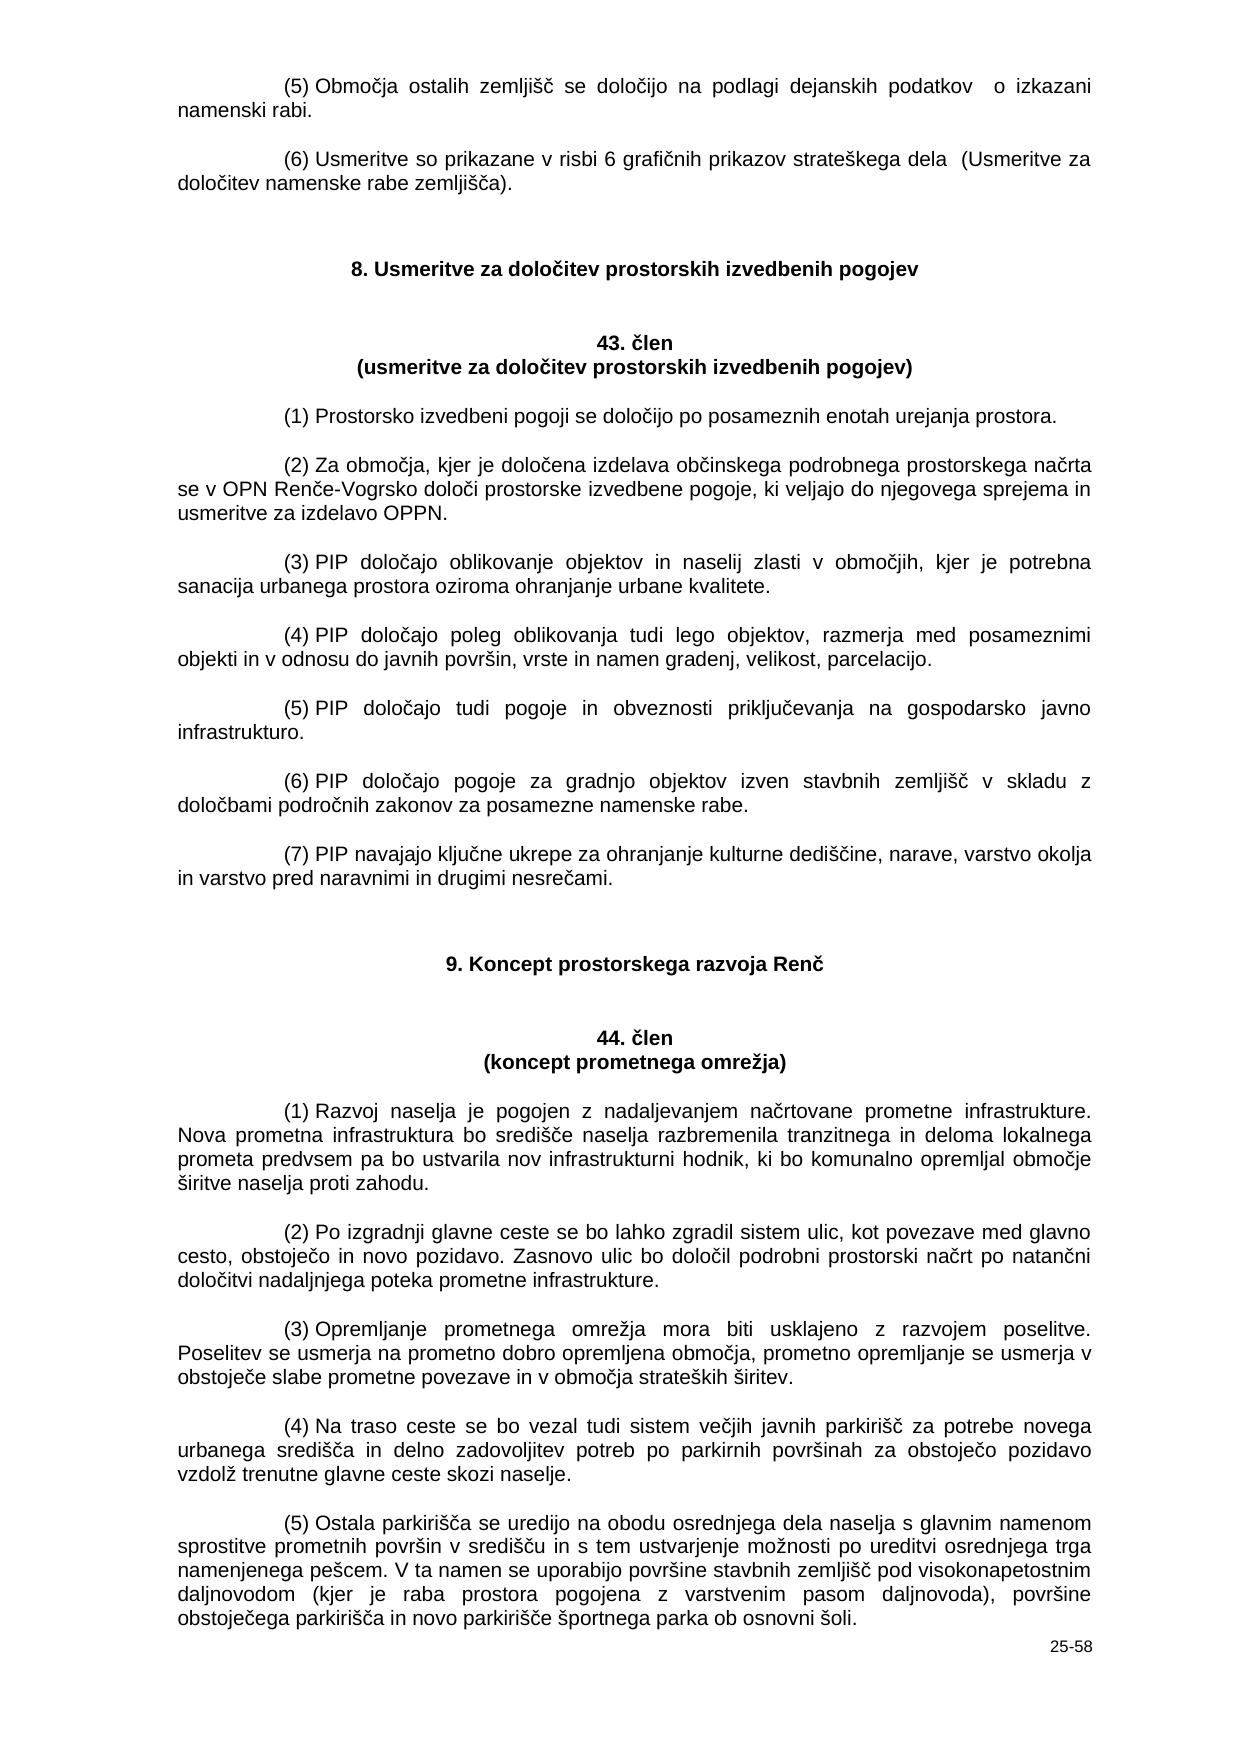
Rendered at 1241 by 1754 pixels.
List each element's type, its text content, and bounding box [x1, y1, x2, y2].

list Za območja, kjer je določena izdelava občinskega podrobnega prostorskega načrta se v OPN Renče-Vogrsko določi prostorske izvedbene pogoje, ki veljajo do njegovega sprejema in usmeritve za izdelavo OPPN. [177, 453, 1092, 525]
text 9. Koncept prostorskega razvoja Renč [177, 952, 1092, 976]
list Opremljanje prometnega omrežja mora biti usklajeno z razvojem poselitve. Poselitev se usmerja na prometno dobro opremljena območja, prometno opremljanje se usmerja v obstoječe slabe prometne povezave in v območja strateških širitev. [177, 1317, 1092, 1388]
list PIP določajo tudi pogoje in obveznosti priključevanja na gospodarsko javno infrastrukturo. [177, 696, 1092, 744]
list PIP določajo poleg oblikovanja tudi lego objektov, razmerja med posameznimi objekti in v odnosu do javnih površin, vrste in namen gradenj, velikost, parcelacijo. [177, 623, 1092, 671]
list Na traso ceste se bo vezal tudi sistem večjih javnih parkirišč za potrebe novega urbanega središča in delno zadovoljitev potreb po parkirnih površinah za obstoječo pozidavo vzdolž trenutne glavne ceste skozi naselje. [177, 1413, 1092, 1485]
list Po izgradnji glavne ceste se bo lahko zgradil sistem ulic, kot povezave med glavno cesto, obstoječo in novo pozidavo. Zasnovo ulic bo določil podrobni prostorski načrt po natančni določitvi nadaljnjega poteka prometne infrastrukture. [177, 1220, 1092, 1292]
list Prostorsko izvedbeni pogoji se določijo po posameznih enotah urejanja prostora. [177, 404, 1092, 428]
list člen (usmeritve za določitev prostorskih izvedbenih pogojev) [177, 331, 1092, 379]
list Območja ostalih zemljišč se določijo na podlagi dejanskih podatkov o izkazani namenski rabi. [177, 74, 1092, 122]
list PIP določajo pogoje za gradnjo objektov izven stavbnih zemljišč v skladu z določbami področnih zakonov za posamezne namenske rabe. [177, 769, 1092, 817]
list člen (koncept prometnega omrežja) [177, 1026, 1092, 1074]
list PIP določajo oblikovanje objektov in naselij zlasti v območjih, kjer je potrebna sanacija urbanega prostora oziroma ohranjanje urbane kvalitete. [177, 550, 1092, 598]
list Usmeritve so prikazane v risbi 6 grafičnih prikazov strateškega dela (Usmeritve za določitev namenske rabe zemljišča). [177, 147, 1092, 195]
list Ostala parkirišča se uredijo na obodu osrednjega dela naselja s glavnim namenom sprostitve prometnih površin v središču in s tem ustvarjenje možnosti po ureditvi osrednjega trga namenjenega pešcem. V ta namen se uporabijo površine stavbnih zemljišč pod visokonapetostnim daljnovodom (kjer je raba prostora pogojena z varstvenim pasom daljnovoda), površine obstoječega parkirišča in novo parkirišče športnega parka ob osnovni šoli. [177, 1510, 1092, 1630]
list PIP navajajo ključne ukrepe za ohranjanje kulturne dediščine, narave, varstvo okolja in varstvo pred naravnimi in drugimi nesrečami. [177, 842, 1092, 889]
list Razvoj naselja je pogojen z nadaljevanjem načrtovane prometne infrastrukture. Nova prometna infrastruktura bo središče naselja razbremenila tranzitnega in deloma lokalnega prometa predvsem pa bo ustvarila nov infrastrukturni hodnik, ki bo komunalno opremljal območje širitve naselja proti zahodu. [177, 1099, 1092, 1195]
text 8. Usmeritve za določitev prostorskih izvedbenih pogojev [177, 257, 1092, 281]
